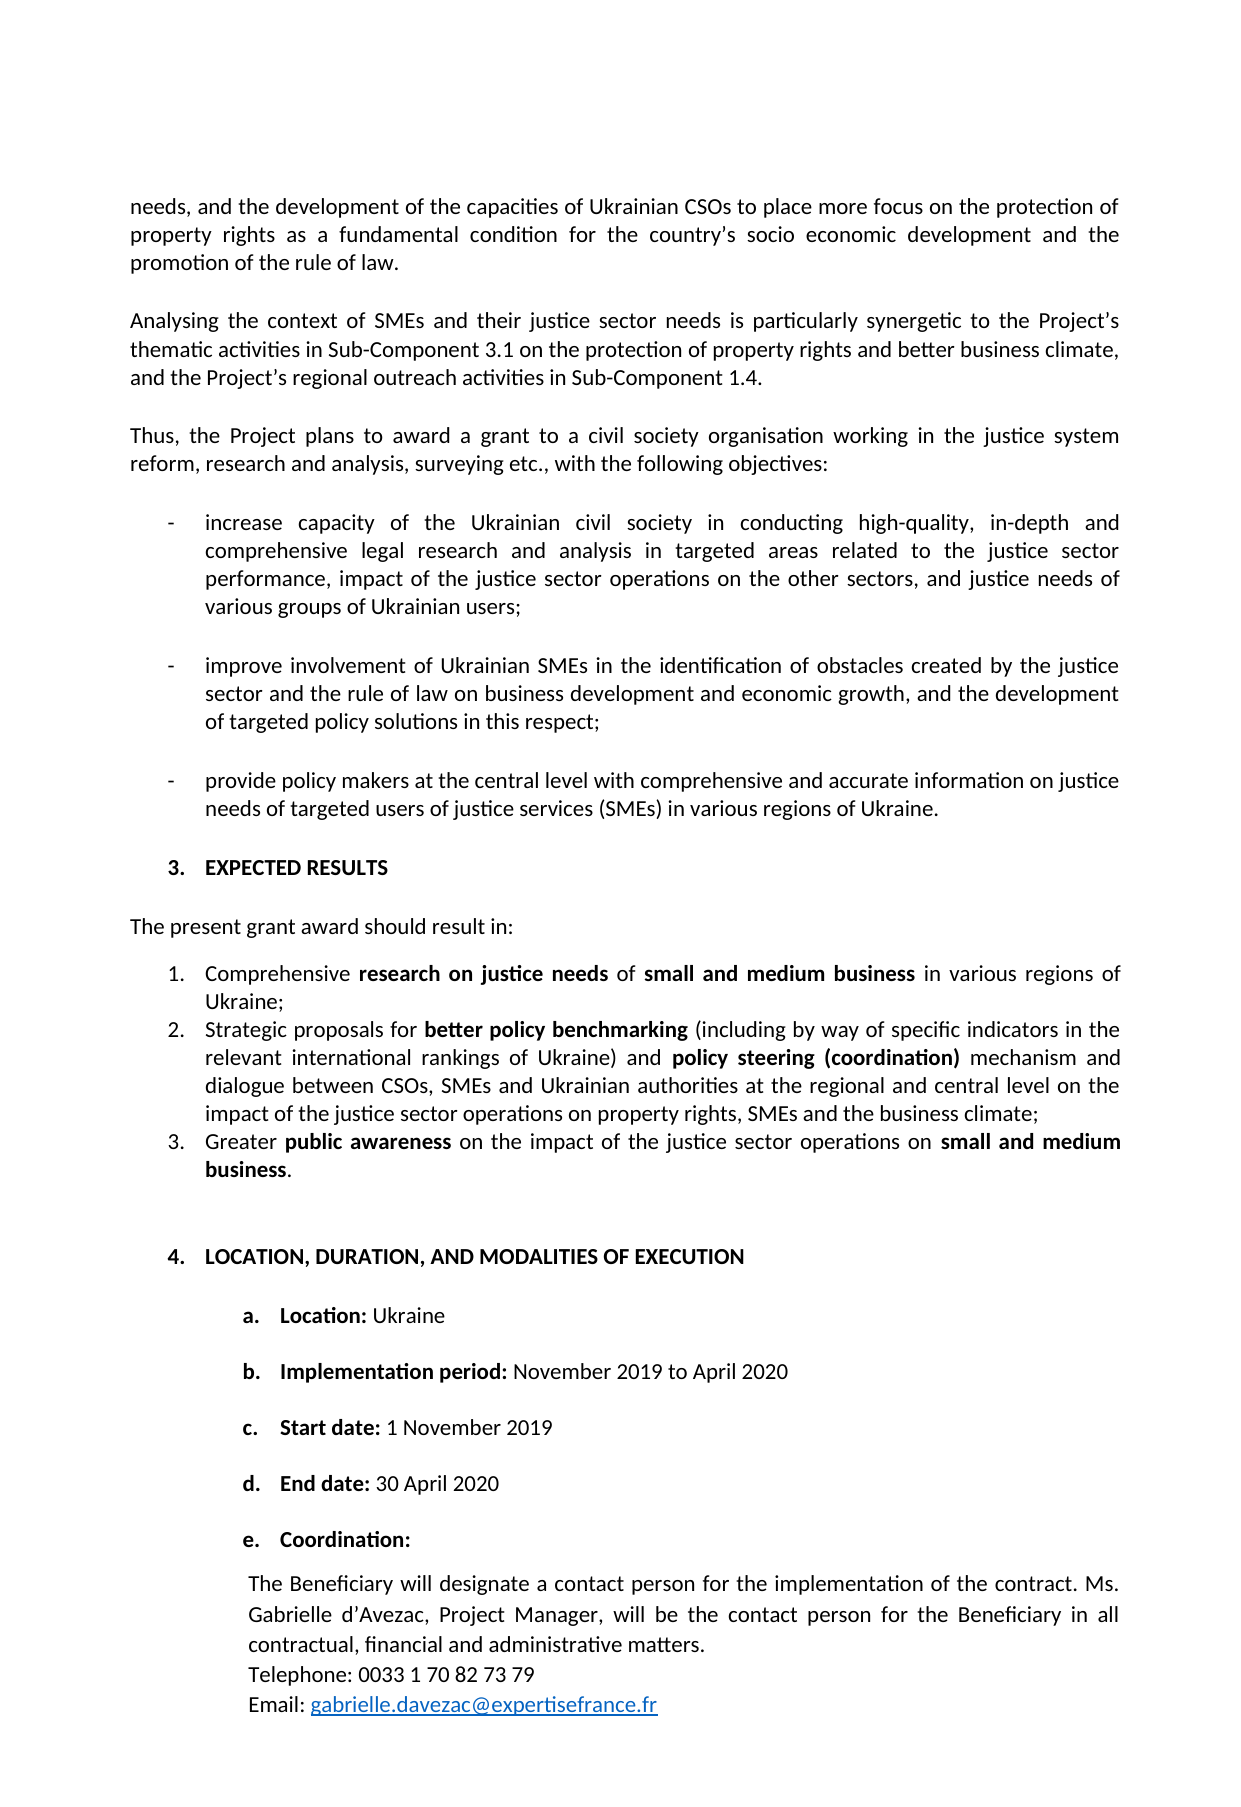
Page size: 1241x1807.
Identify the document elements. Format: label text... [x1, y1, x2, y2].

list End date: 30 April 2020 [242, 1469, 1121, 1497]
list Greater public awareness on the impact of the justice sector operations on small and medium business. [167, 1127, 1121, 1183]
list increase capacity of the Ukrainian civil society in conducting high-quality, in-depth and comprehensive legal research and analysis in targeted areas related to the justice sector performance, impact of the justice sector operations on the other sectors, and justice needs of various groups of Ukrainian users; [167, 508, 1121, 621]
list Comprehensive research on justice needs of small and medium business in various regions of Ukraine; [167, 959, 1121, 1015]
list Implementation period: November 2019 to April 2020 [242, 1357, 1121, 1385]
text Telephone: 0033 1 70 82 73 79 [248, 1660, 1121, 1688]
text Email: gabrielle.davezac@expertisefrance.fr [248, 1690, 1121, 1718]
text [130, 192, 1121, 276]
text Analysing the context of SMEs and their justice sector needs is particularly synergetic to the Project’s thematic activities in Sub-Component 3.1 on the protection of property rights and better business climate, and the Project’s regional outreach activities in Sub-Component 1.4. [130, 307, 1121, 391]
list Location: Ukraine [242, 1301, 1121, 1329]
list EXPECTED RESULTS [167, 853, 1121, 881]
list Strategic proposals for better policy benchmarking (including by way of specific indicators in the relevant international rankings of Ukraine) and policy steering (coordination) mechanism and dialogue between CSOs, SMEs and Ukrainian authorities at the regional and central level on the impact of the justice sector operations on property rights, SMEs and the business climate; [167, 1015, 1121, 1127]
text The present grant award should result in: [130, 912, 1121, 940]
list Start date: 1 November 2019 [242, 1413, 1121, 1441]
list provide policy makers at the central level with comprehensive and accurate information on justice needs of targeted users of justice services (SMEs) in various regions of Ukraine. [167, 766, 1121, 822]
list improve involvement of Ukrainian SMEs in the identification of obstacles created by the justice sector and the rule of law on business development and economic growth, and the development of targeted policy solutions in this respect; [167, 651, 1121, 735]
text Thus, the Project plans to award a grant to a civil society organisation working in the justice system reform, research and analysis, surveying etc., with the following objectives: [130, 422, 1121, 478]
list Coordination: [242, 1525, 1121, 1553]
text The Beneficiary will designate a contact person for the implementation of the contract. Ms. Gabrielle d’Avezac, Project Manager, will be the contact person for the Beneficiary in all contractual, financial and administrative matters. [248, 1569, 1121, 1658]
list LOCATION, DURATION, AND MODALITIES OF EXECUTION [167, 1242, 1121, 1270]
